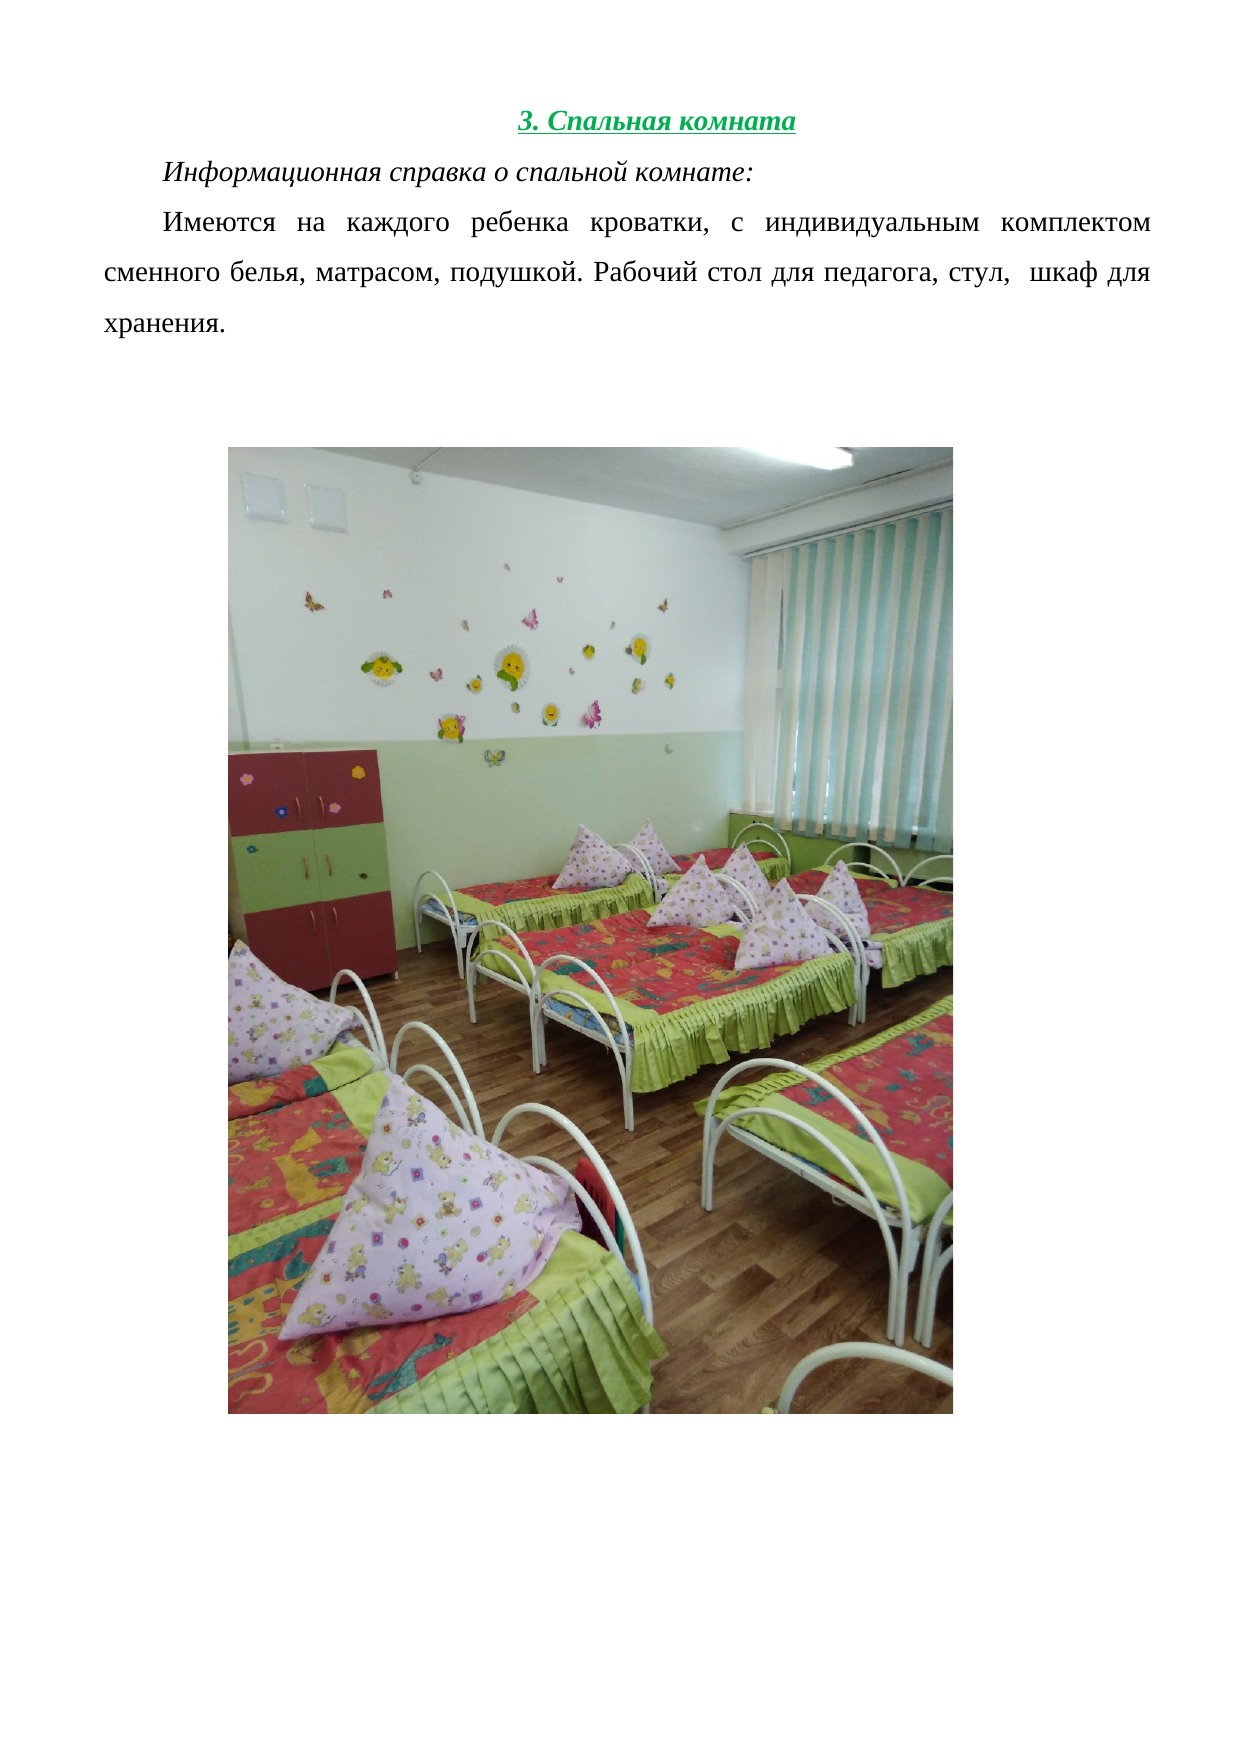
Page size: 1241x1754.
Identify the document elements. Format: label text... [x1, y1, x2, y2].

text Имеются на каждого ребенка кроватки, с индивидуальным комплектом сменного белья, матрасом, подушкой. Рабочий стол для педагога, стул, шкаф для хранения. [103, 204, 1152, 338]
picture [228, 447, 954, 1414]
text Информационная справка о спальной комнате: [103, 154, 1152, 187]
text 3. Спальная комната [103, 103, 1152, 137]
